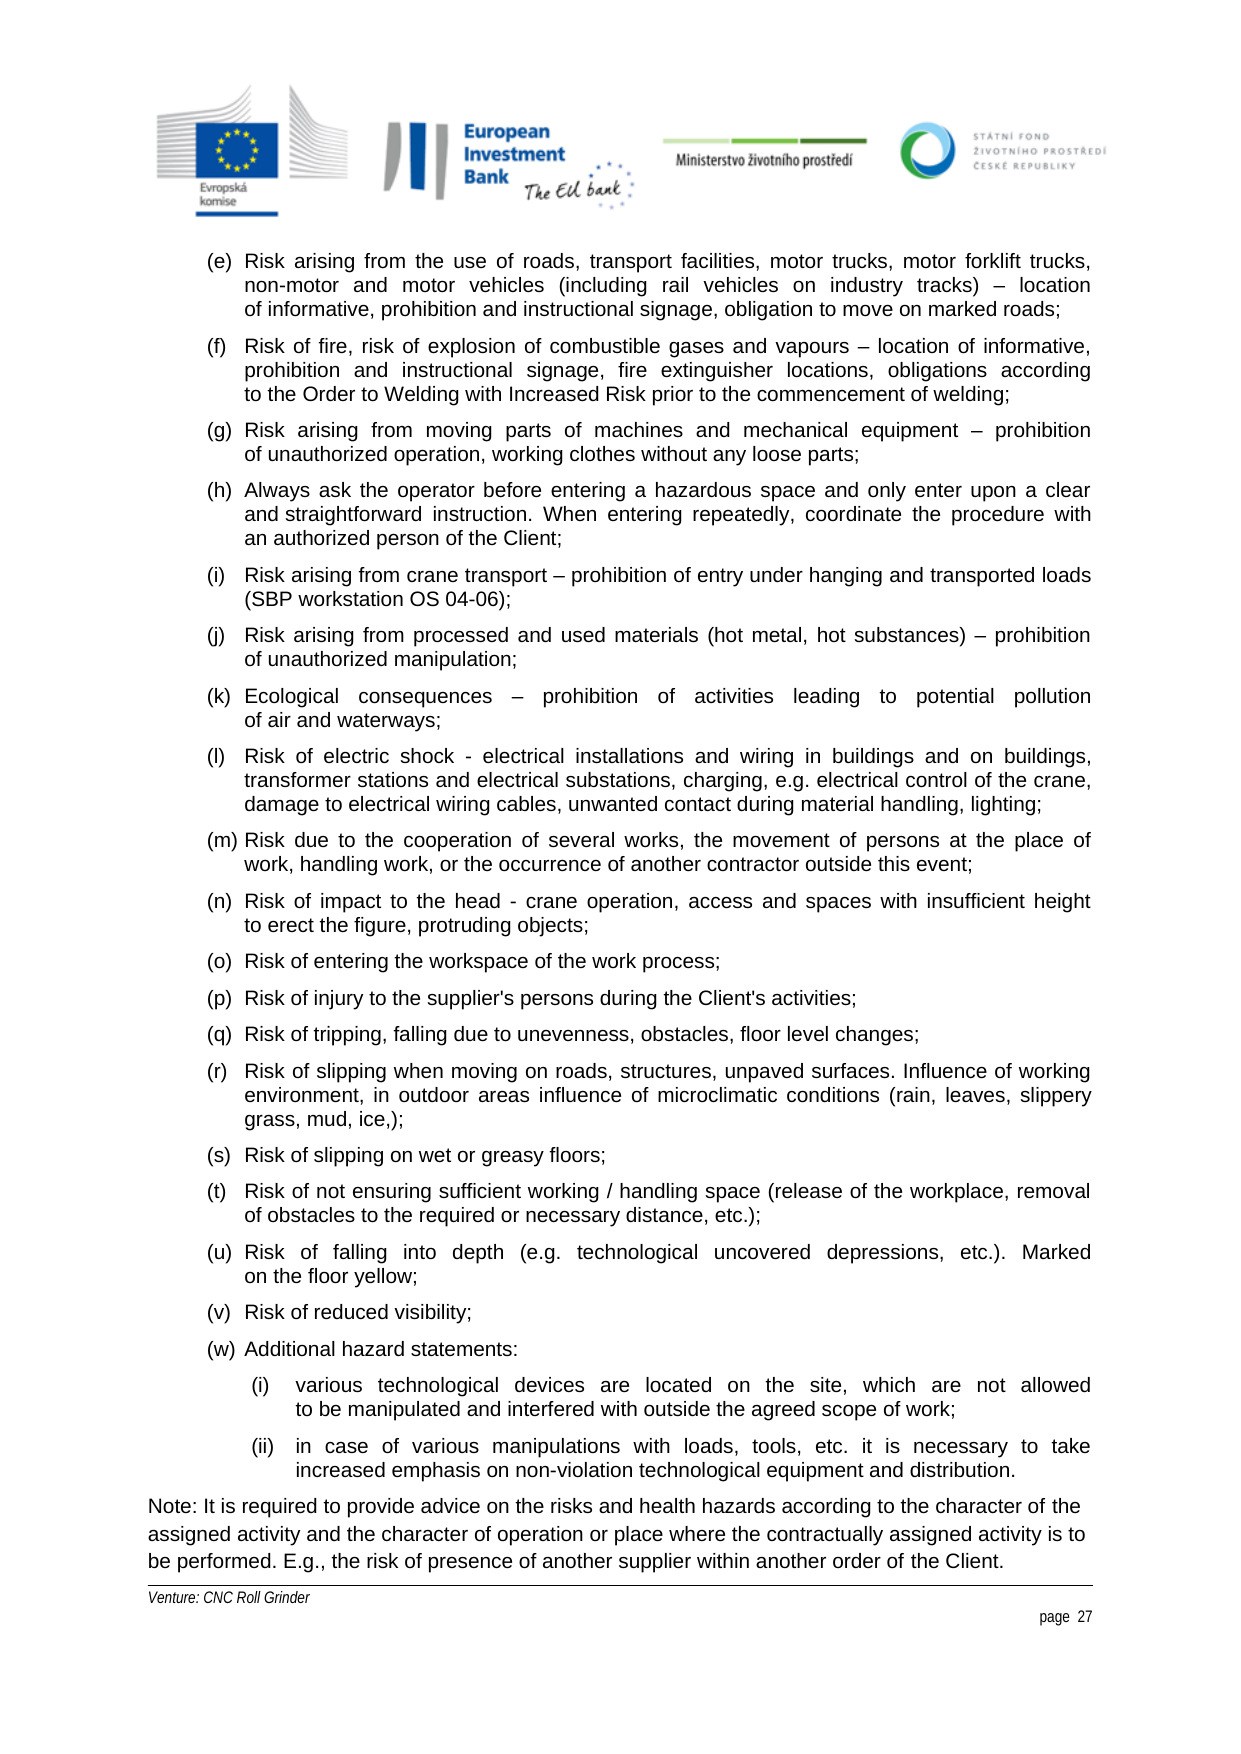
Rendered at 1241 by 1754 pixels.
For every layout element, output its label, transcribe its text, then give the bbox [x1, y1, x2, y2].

list Risk arising from moving parts of machines and mechanical equipment – prohibition of unauthorized operation, working clothes without any loose parts; [207, 418, 1093, 466]
list Risk of not ensuring sufficient working / handling space (release of the workplace, removal of obstacles to the required or necessary distance, etc.); [207, 1179, 1093, 1227]
list Risk arising from the use of roads, transport facilities, motor trucks, motor forklift trucks, non-motor and motor vehicles (including rail vehicles on industry tracks) – location of informative, prohibition and instructional signage, obligation to move on marked roads; [207, 249, 1093, 321]
list Additional hazard statements: [207, 1337, 1093, 1361]
list Risk of fire, risk of explosion of combustible gases and vapours – location of informative, prohibition and instructional signage, fire extinguisher locations, obligations according to the Order to Welding with Increased Risk prior to the commencement of welding; [207, 333, 1093, 405]
list Ecological consequences – prohibition of activities leading to potential pollution of air and waterways; [207, 683, 1093, 731]
list Risk of injury to the supplier's persons during the Client's activities; [207, 986, 1093, 1009]
list Risk arising from crane transport – prohibition of entry under hanging and transported loads (SBP workstation OS 04-06); [207, 563, 1093, 611]
list Risk of entering the workspace of the work process; [207, 949, 1093, 973]
list Risk of tripping, falling due to unevenness, obstacles, floor level changes; [207, 1022, 1093, 1046]
list Risk of impact to the head - crane operation, access and spaces with insufficient height to erect the figure, protruding objects; [207, 889, 1093, 937]
list in case of various manipulations with loads, tools, etc. it is necessary to take increased emphasis on non-violation technological equipment and distribution. [251, 1433, 1093, 1481]
list Risk of slipping on wet or greasy floors; [207, 1143, 1093, 1167]
list Risk due to the cooperation of several works, the movement of persons at the place of work, handling work, or the occurrence of another contractor outside this event; [207, 828, 1093, 876]
list Risk of reduced visibility; [207, 1300, 1093, 1324]
list various technological devices are located on the site, which are not allowed to be manipulated and interfered with outside the agreed scope of work; [251, 1373, 1093, 1421]
list Risk of slipping when moving on roads, structures, unpaved surfaces. Influence of working environment, in outdoor areas influence of microclimatic conditions (rain, leaves, slippery grass, mud, ice,); [207, 1058, 1093, 1130]
picture [147, 73, 1122, 225]
list Risk arising from processed and used materials (hot metal, hot substances) – prohibition of unauthorized manipulation; [207, 623, 1093, 671]
list Risk of electric shock - electrical installations and wiring in buildings and on buildings, transformer stations and electrical substations, charging, e.g. electrical control of the crane, damage to electrical wiring cables, unwanted contact during material handling, lighting; [207, 744, 1093, 816]
list Risk of falling into depth (e.g. technological uncovered depressions, etc.). Marked on the floor yellow; [207, 1240, 1093, 1288]
text Note: It is required to provide advice on the risks and health hazards according to the character of the assigned activity and the character of operation or place where the contractually assigned activity is to be performed. E.g., the risk of presence of another supplier within another order of the Client. [148, 1494, 1093, 1573]
list Always ask the operator before entering a hazardous space and only enter upon a clear and straightforward instruction. When entering repeatedly, coordinate the procedure with an authorized person of the Client; [207, 478, 1093, 550]
